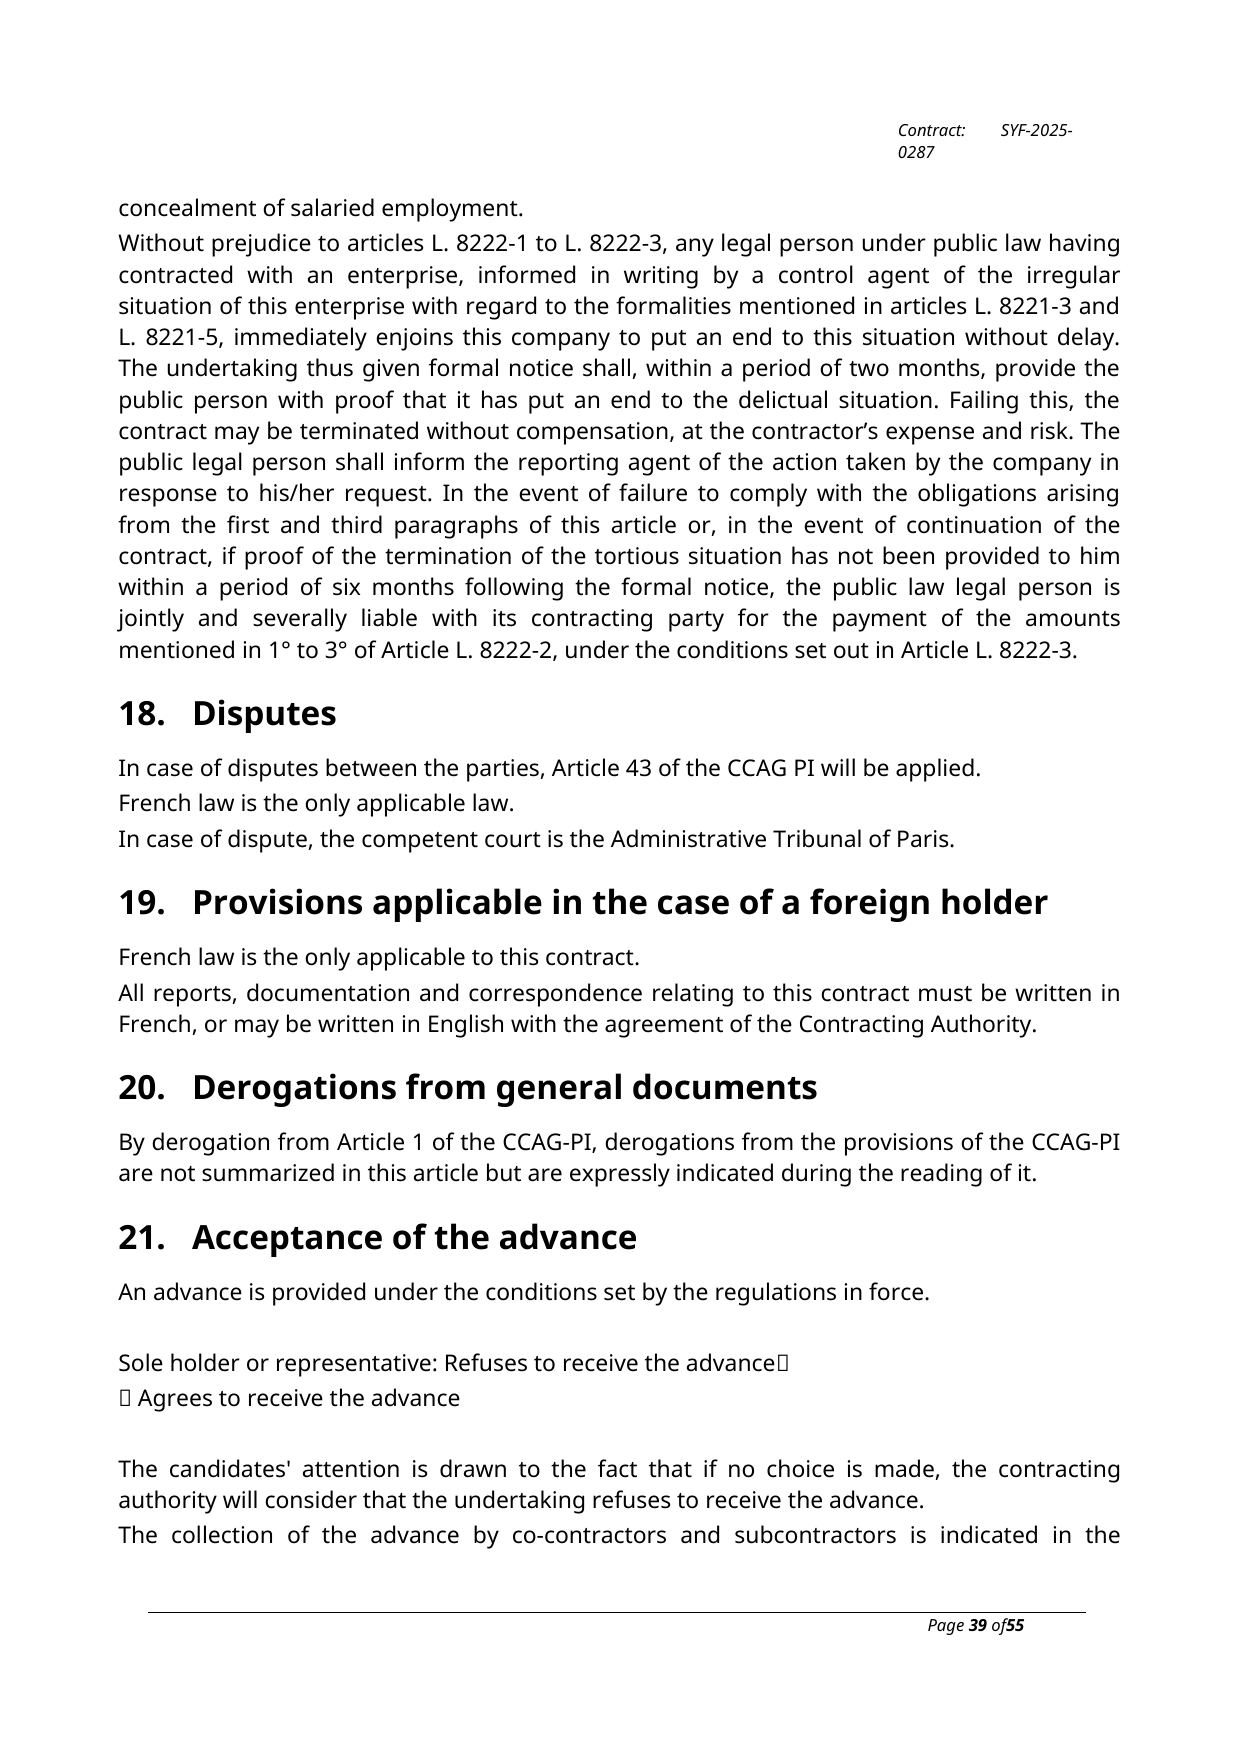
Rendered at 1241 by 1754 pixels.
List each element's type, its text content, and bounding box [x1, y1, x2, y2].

text Without prejudice to articles L. 8222-1 to L. 8222-3, any legal person under public law having contracted with an enterprise, informed in writing by a control agent of the irregular situation of this enterprise with regard to the formalities mentioned in articles L. 8221-3 and L. 8221-5, immediately enjoins this company to put an end to this situation without delay. The undertaking thus given formal notice shall, within a period of two months, provide the public person with proof that it has put an end to the delictual situation. Failing this, the contract may be terminated without compensation, at the contractor’s expense and risk. The public legal person shall inform the reporting agent of the action taken by the company in response to his/her request. In the event of failure to comply with the obligations arising from the first and third paragraphs of this article or, in the event of continuation of the contract, if proof of the termination of the tortious situation has not been provided to him within a period of six months following the formal notice, the public law legal person is jointly and severally liable with its contracting party for the payment of the amounts mentioned in 1° to 3° of Article L. 8222-2, under the conditions set out in Article L. 8222-3. [118, 227, 1122, 665]
text In case of disputes between the parties, Article 43 of the CCAG PI will be applied. [118, 752, 1122, 783]
text Provisions applicable in the case of a foreign holder [118, 879, 1122, 924]
text French law is the only applicable to this contract. [118, 941, 1122, 972]
text Disputes [118, 690, 1122, 735]
text French law is the only applicable law. [118, 787, 1122, 819]
text By derogation from Article 1 of the CCAG-PI, derogations from the provisions of the CCAG-PI are not summarized in this article but are expressly indicated during the reading of it. [118, 1126, 1122, 1189]
text Acceptance of the advance [118, 1214, 1122, 1259]
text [118, 1519, 1122, 1551]
text Sole holder or representative: Refuses to receive the advance [118, 1347, 1122, 1378]
text In case of dispute, the competent court is the Administrative Tribunal of Paris. [118, 823, 1122, 854]
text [118, 192, 1122, 223]
text All reports, documentation and correspondence relating to this contract must be written in French, or may be written in English with the agreement of the Contracting Authority. [118, 977, 1122, 1039]
text The candidates' attention is drawn to the fact that if no choice is made, the contracting authority will consider that the undertaking refuses to receive the advance. [118, 1453, 1122, 1515]
text An advance is provided under the conditions set by the regulations in force. [118, 1276, 1122, 1307]
text  Agrees to receive the advance [118, 1382, 1122, 1413]
text Derogations from general documents [118, 1064, 1122, 1109]
